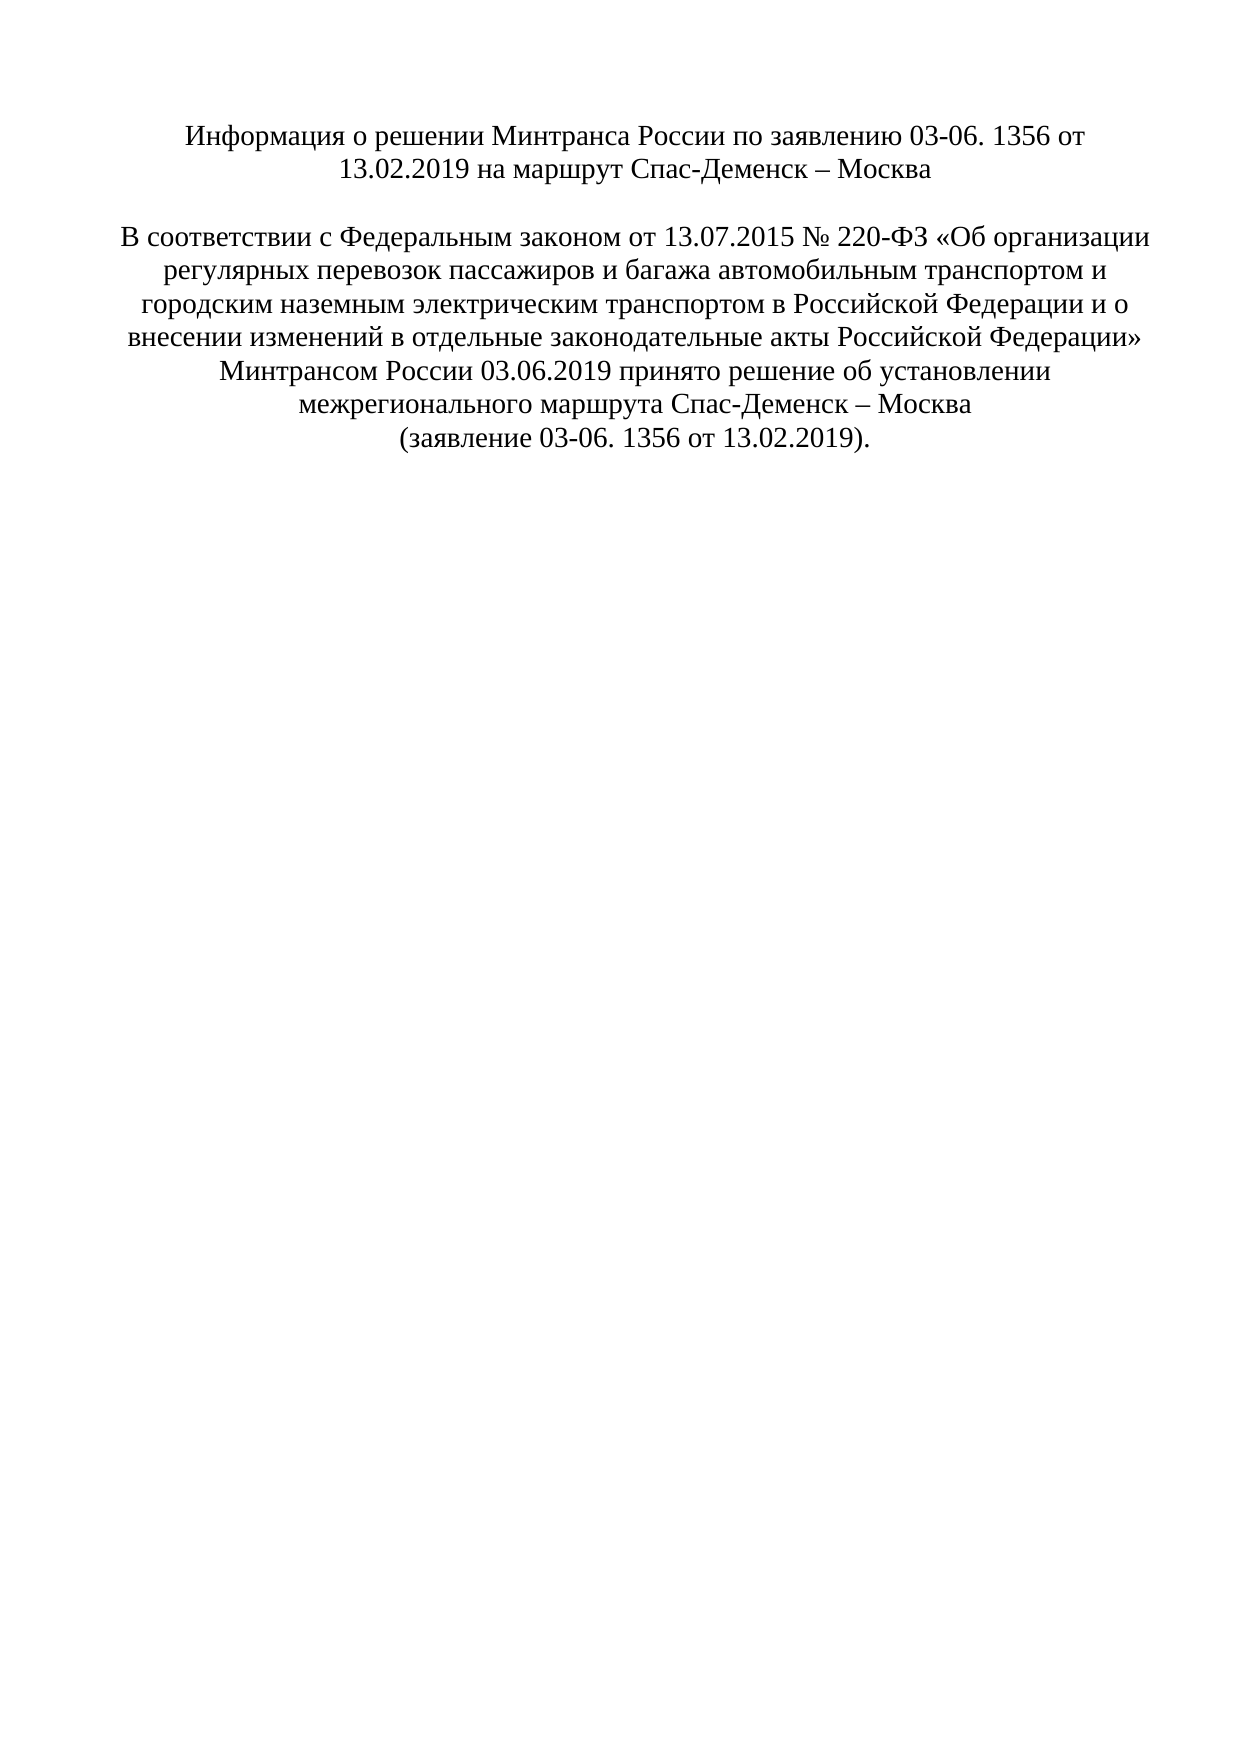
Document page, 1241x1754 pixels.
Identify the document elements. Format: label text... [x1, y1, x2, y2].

text (заявление 03-06. 1356 от 13.02.2019). [118, 420, 1152, 453]
text Информация о решении Минтранса России по заявлению 03-06. 1356 от 13.02.2019 на маршрут Спас-Деменск – Москва [118, 118, 1152, 185]
text В соответствии с Федеральным законом от 13.07.2015 № 220-ФЗ «Об организации регулярных перевозок пассажиров и багажа автомобильным транспортом и городским наземным электрическим транспортом в Российской Федерации и о внесении изменений в отдельные законодательные акты Российской Федерации» Минтрансом России 03.06.2019 принято решение об установлении межрегионального маршрута Спас-Деменск – Москва [118, 219, 1152, 420]
